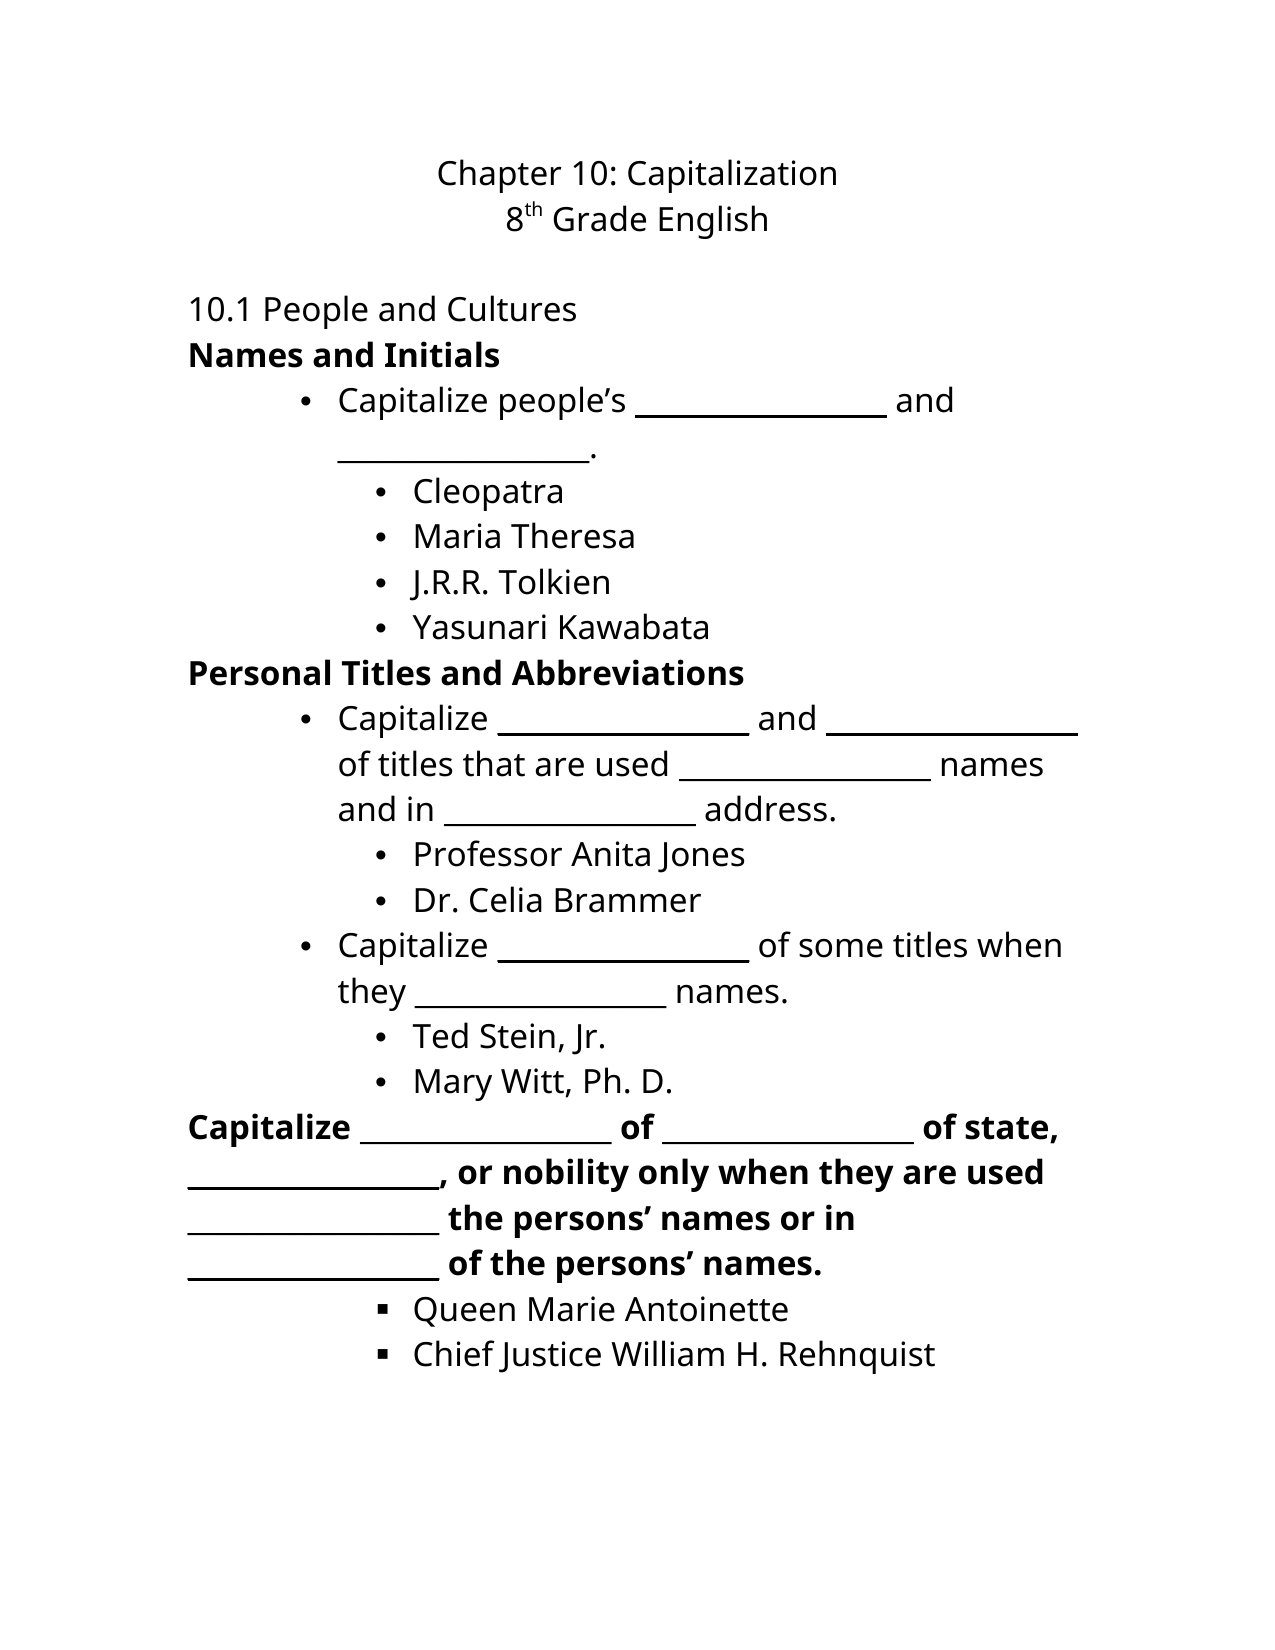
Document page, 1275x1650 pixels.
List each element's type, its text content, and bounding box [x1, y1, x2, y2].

text Names and Initials [187, 332, 1087, 377]
list Ted Stein, Jr. [375, 1013, 1087, 1058]
text Capitalize _________________ of _________________ of state, _________________, or nobility only when they are used _________________ the persons’ names or in _________________ of the persons’ names. [187, 1104, 1087, 1285]
list Mary Witt, Ph. D. [375, 1058, 1087, 1104]
text 8th Grade English [187, 195, 1087, 241]
list Capitalize _________________ and _________________ of titles that are used _________________ names and in _________________ address. [300, 695, 1087, 831]
text Personal Titles and Abbreviations [187, 649, 1087, 695]
list Professor Anita Jones [375, 831, 1087, 877]
list Dr. Celia Brammer [375, 877, 1087, 922]
text Chapter 10: Capitalization [187, 150, 1087, 195]
list Yasunari Kawabata [375, 604, 1087, 649]
list Capitalize _________________ of some titles when they _________________ names. [300, 922, 1087, 1013]
text 10.1 People and Cultures [187, 286, 1087, 332]
list Capitalize people’s _________________ and _________________. [300, 377, 1087, 468]
list Maria Theresa [375, 513, 1087, 559]
list Queen Marie Antoinette [375, 1285, 1087, 1331]
list J.R.R. Tolkien [375, 559, 1087, 604]
list Cleopatra [375, 468, 1087, 513]
list Chief Justice William H. Rehnquist [375, 1331, 1087, 1376]
